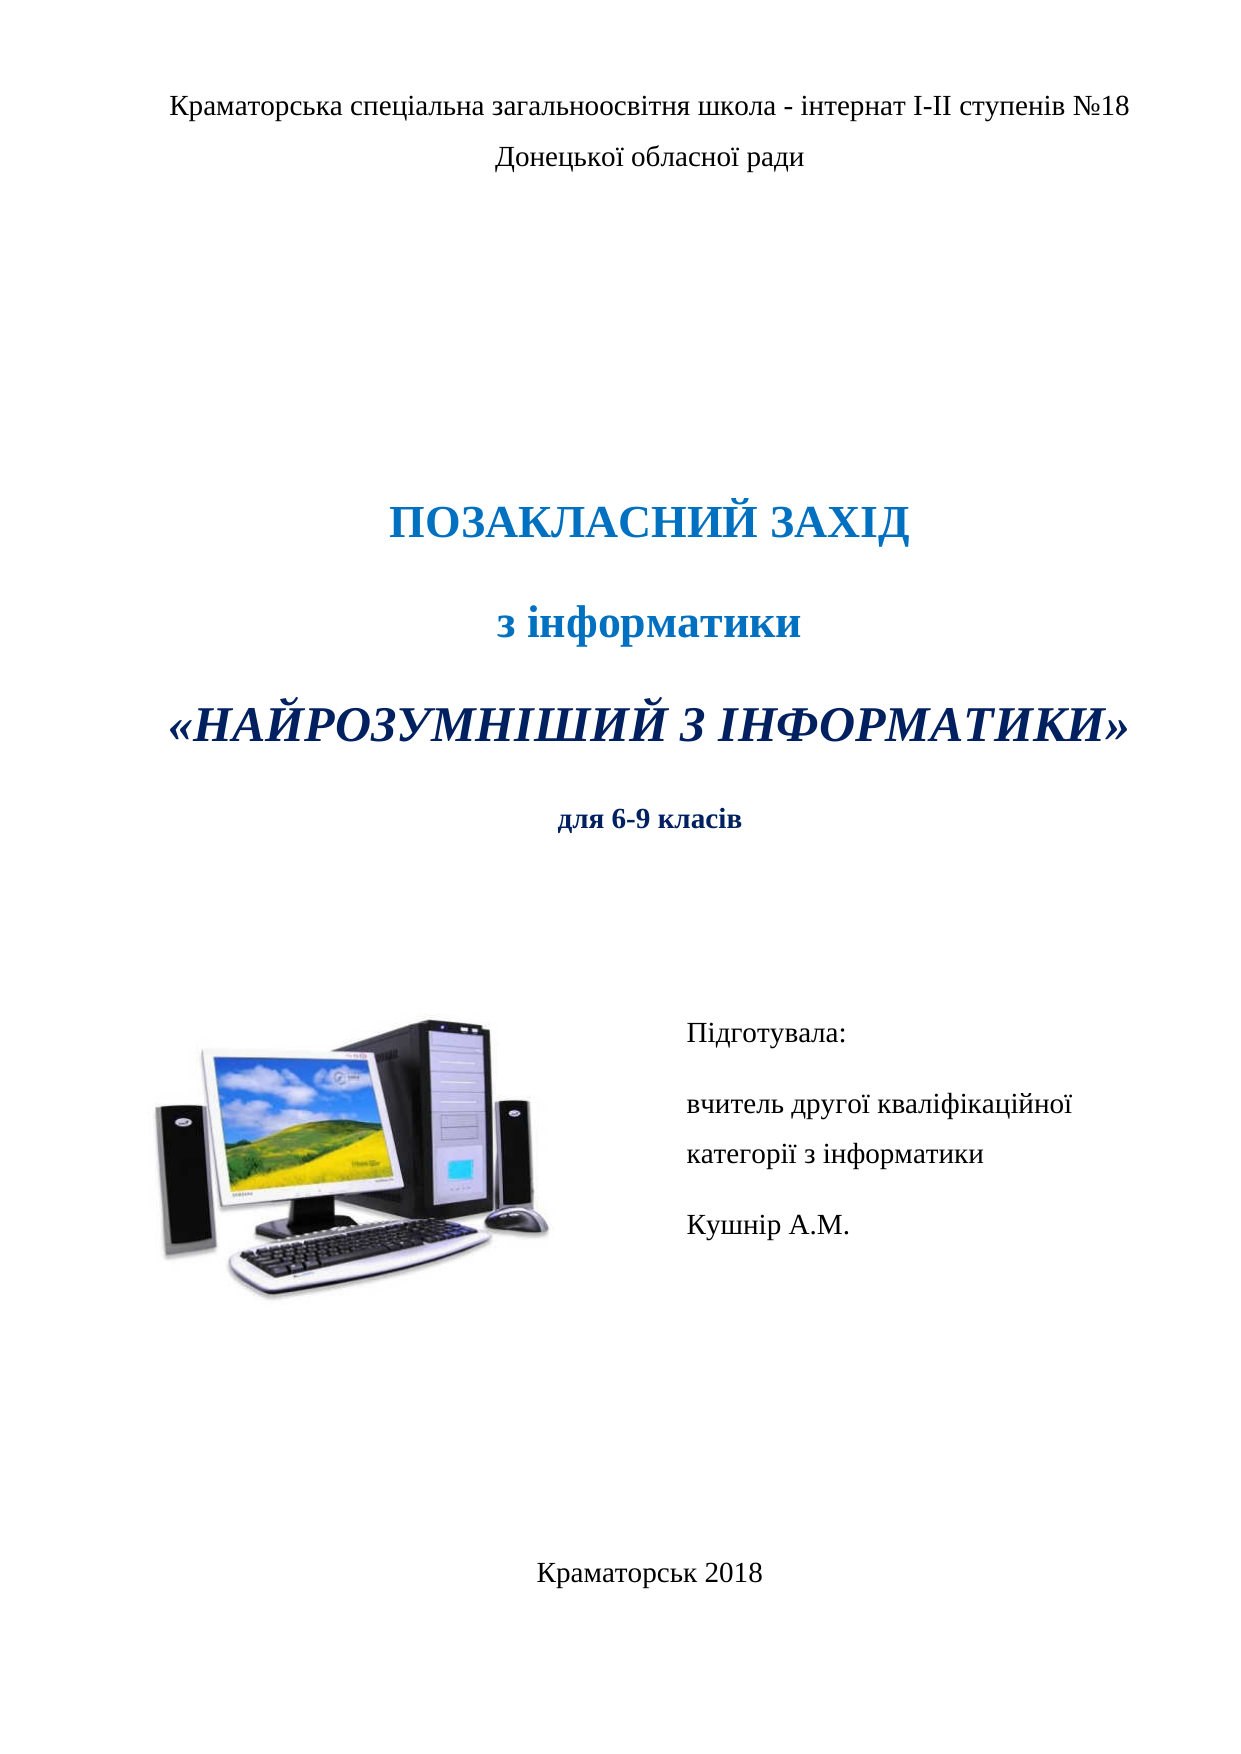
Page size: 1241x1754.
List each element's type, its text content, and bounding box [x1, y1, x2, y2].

text Підготувала: [686, 1015, 1152, 1048]
text з інформатики [148, 594, 1152, 647]
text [148, 1555, 1152, 1589]
text Краматорська спеціальна загальноосвітня школа - інтернат I-II ступенів №18 Донецької обласної ради [148, 88, 1152, 172]
picture [147, 1014, 555, 1305]
text ПОЗАКЛАСНИЙ ЗАХІД [148, 494, 1152, 547]
text «НАЙРОЗУМНІШИЙ З ІНФОРМАТИКИ» [148, 694, 1152, 752]
text для 6-9 класів [148, 801, 1152, 835]
text Кушнiр А.М. [686, 1207, 1152, 1241]
text вчитель другої кваліфікаційної категорії з інформатики [686, 1086, 1152, 1170]
